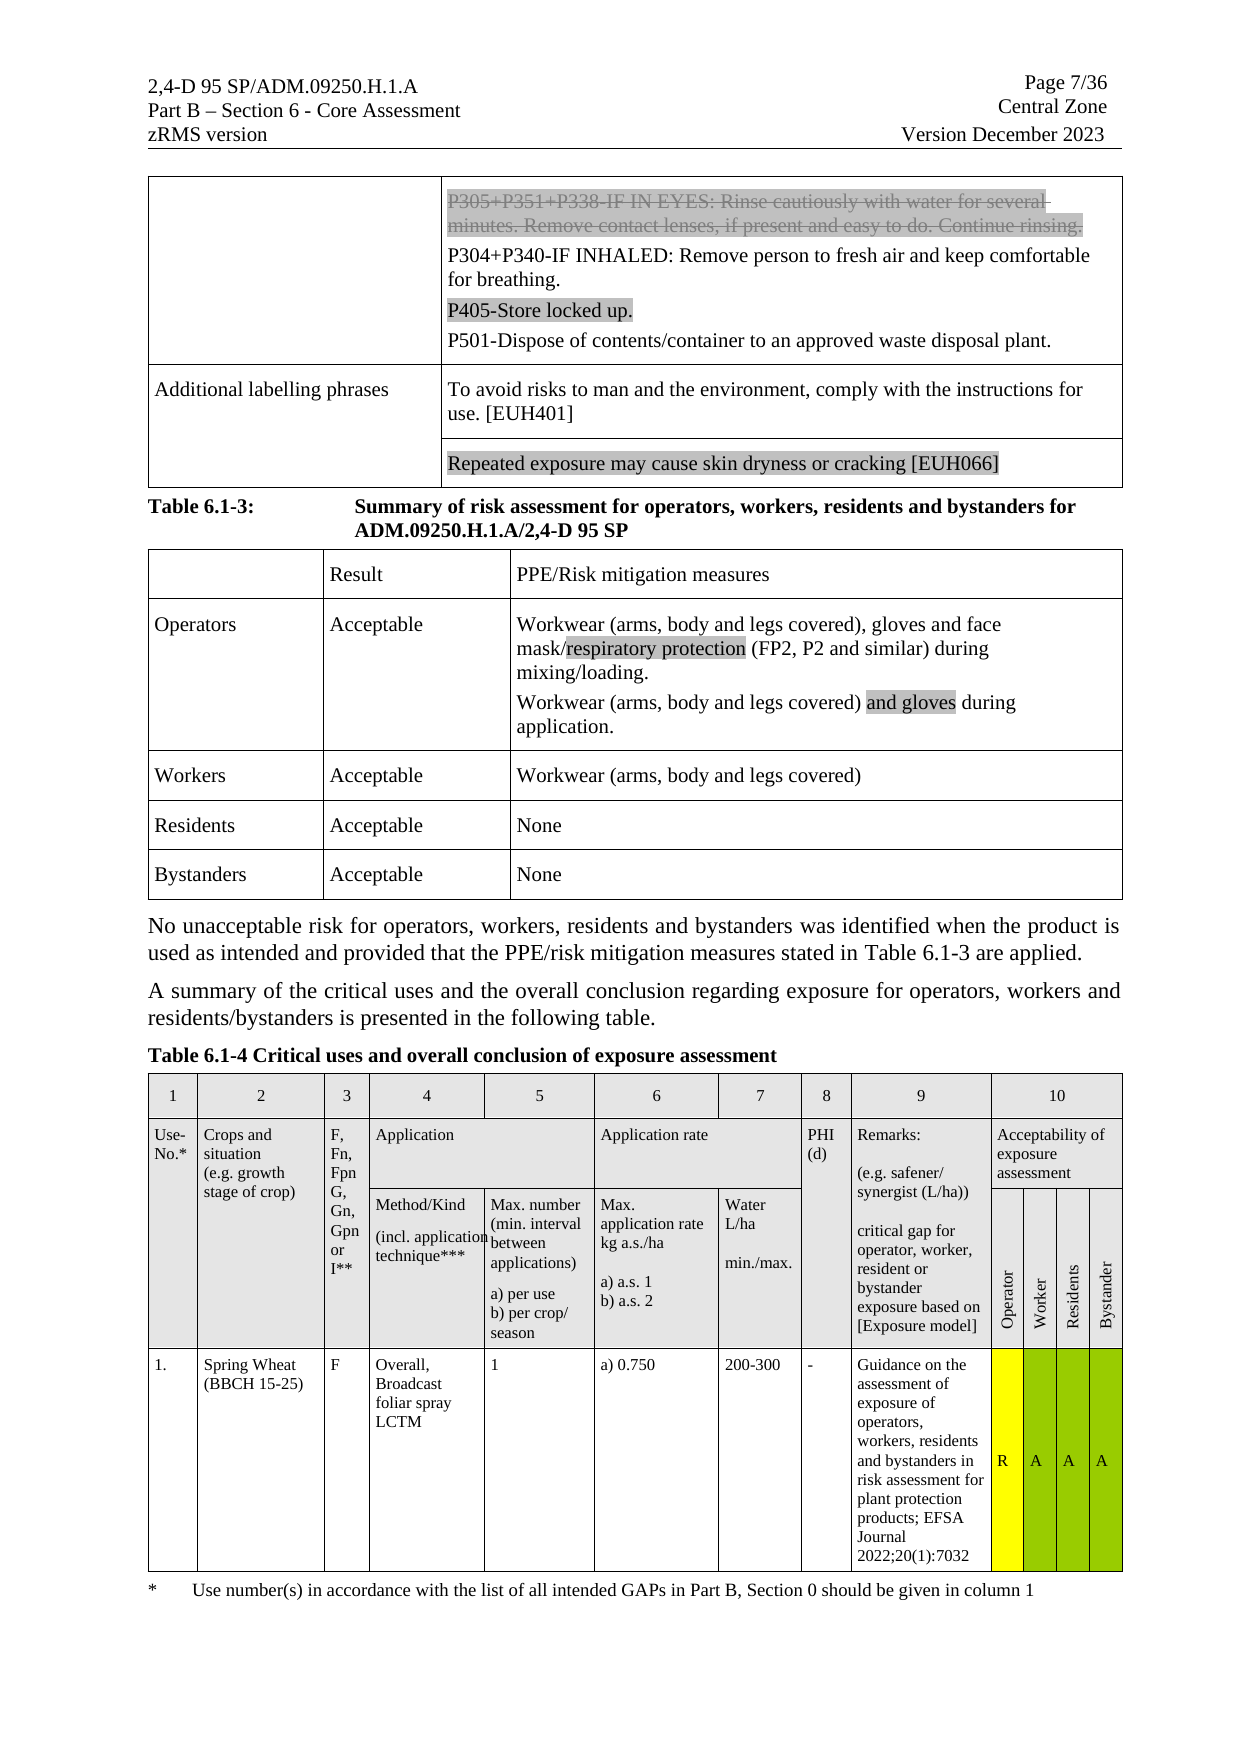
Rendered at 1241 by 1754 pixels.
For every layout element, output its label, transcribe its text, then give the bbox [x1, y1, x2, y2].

table_cell Overall, Broadcast foliar spray LCTM [370, 1349, 484, 1571]
table_header 7 [719, 1074, 801, 1117]
table_header 9 [852, 1074, 991, 1117]
table_cell Crops and situation (e.g. growth stage of crop) [198, 1119, 324, 1347]
table_cell 1 [485, 1349, 594, 1571]
table_cell Application [370, 1119, 594, 1188]
table_cell Max. application rate kg a.s./ha a) a.s. 1 b) a.s. 2 [595, 1189, 718, 1347]
table_cell Application rate [595, 1119, 801, 1188]
table_header Result [324, 550, 510, 598]
table_cell Residents [149, 801, 323, 849]
table_cell Worker [1024, 1189, 1056, 1347]
table_cell Acceptable [324, 599, 510, 750]
table_cell - [802, 1349, 851, 1571]
table_cell Water L/ha min./max. [719, 1189, 801, 1347]
table_cell R [992, 1349, 1023, 1571]
table_cell Residents [1057, 1189, 1089, 1347]
table_cell Remarks: (e.g. safener/ synergist (L/ha)) critical gap for operator, worker, resident or bystander exposure based on [Exposure model] [852, 1119, 991, 1347]
text Table 6.1-3: Summary of risk assessment for operators, workers, residents and bystanders for ADM.09250.H.1.A/2,4-D 95 SP [148, 494, 1122, 542]
table_header PPE/Risk mitigation measures [511, 550, 1122, 598]
text No unacceptable risk for operators, workers, residents and bystanders was identified when the product is used as intended and provided that the PPE/risk mitigation measures stated in Table 6.1-3 are applied. [148, 912, 1122, 965]
table_header 8 [802, 1074, 851, 1117]
table_header 4 [370, 1074, 484, 1117]
table_cell None [511, 801, 1122, 849]
table_cell Workwear (arms, body and legs covered) [511, 751, 1122, 800]
table_cell A [1024, 1349, 1056, 1571]
table_cell Acceptable [324, 801, 510, 849]
table_cell A [1057, 1349, 1089, 1571]
table_header 6 [595, 1074, 718, 1117]
table_cell 200-300 [719, 1349, 801, 1571]
table_cell Use-No.* [149, 1119, 197, 1347]
table_cell A [1090, 1349, 1122, 1571]
text Table 6.1-4 Critical uses and overall conclusion of exposure assessment [148, 1043, 1122, 1067]
table_cell Additional labelling phrases [149, 365, 441, 487]
table_cell Acceptability of exposure assessment [992, 1119, 1122, 1188]
table_cell Repeated exposure may cause skin dryness or cracking [EUH066] [442, 439, 1122, 487]
table_header 5 [485, 1074, 594, 1117]
table_cell a) 0.750 [595, 1349, 718, 1571]
table_header 2 [198, 1074, 324, 1117]
table_header 3 [325, 1074, 369, 1117]
table_cell Bystanders [149, 850, 323, 899]
table_cell F, Fn, Fpn G, Gn, Gpn or I** [325, 1119, 369, 1347]
table_cell Method/Kind (incl. application technique*** [370, 1189, 484, 1347]
table_cell Max. number (min. interval between applications) a) per use b) per crop/ season [485, 1189, 594, 1347]
table_cell Guidance on the assessment of exposure of operators, workers, residents and bystanders in risk assessment for plant protection products; EFSA Journal 2022;20(1):7032 [852, 1349, 991, 1571]
table_cell To avoid risks to man and the environment, comply with the instructions for use. [EUH401] [442, 365, 1122, 438]
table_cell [442, 177, 1122, 364]
table_cell Acceptable [324, 751, 510, 800]
table_cell Operators [149, 599, 323, 750]
table_cell Workers [149, 751, 323, 800]
table_cell 1. [149, 1349, 197, 1571]
table_cell Spring Wheat (BBCH 15-25) [198, 1349, 324, 1571]
text * Use number(s) in accordance with the list of all intended GAPs in Part B, Section 0 should be given in column 1 [148, 1578, 1122, 1600]
table_cell Operator [992, 1189, 1023, 1347]
table_cell Workwear (arms, body and legs covered), gloves and face mask/respiratory protection (FP2, P2 and similar) during mixing/loading. Workwear (arms, body and legs covered) and gloves during application. [511, 599, 1122, 750]
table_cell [149, 177, 441, 364]
table_cell None [511, 850, 1122, 899]
table_cell Bystander [1090, 1189, 1122, 1347]
table_cell Acceptable [324, 850, 510, 899]
table_header 1 [149, 1074, 197, 1117]
table_header 10 [992, 1074, 1122, 1117]
text A summary of the critical uses and the overall conclusion regarding exposure for operators, workers and residents/bystanders is presented in the following table. [148, 977, 1122, 1030]
table_cell PHI (d) [802, 1119, 851, 1347]
table_header [149, 550, 323, 598]
table_cell F [325, 1349, 369, 1571]
